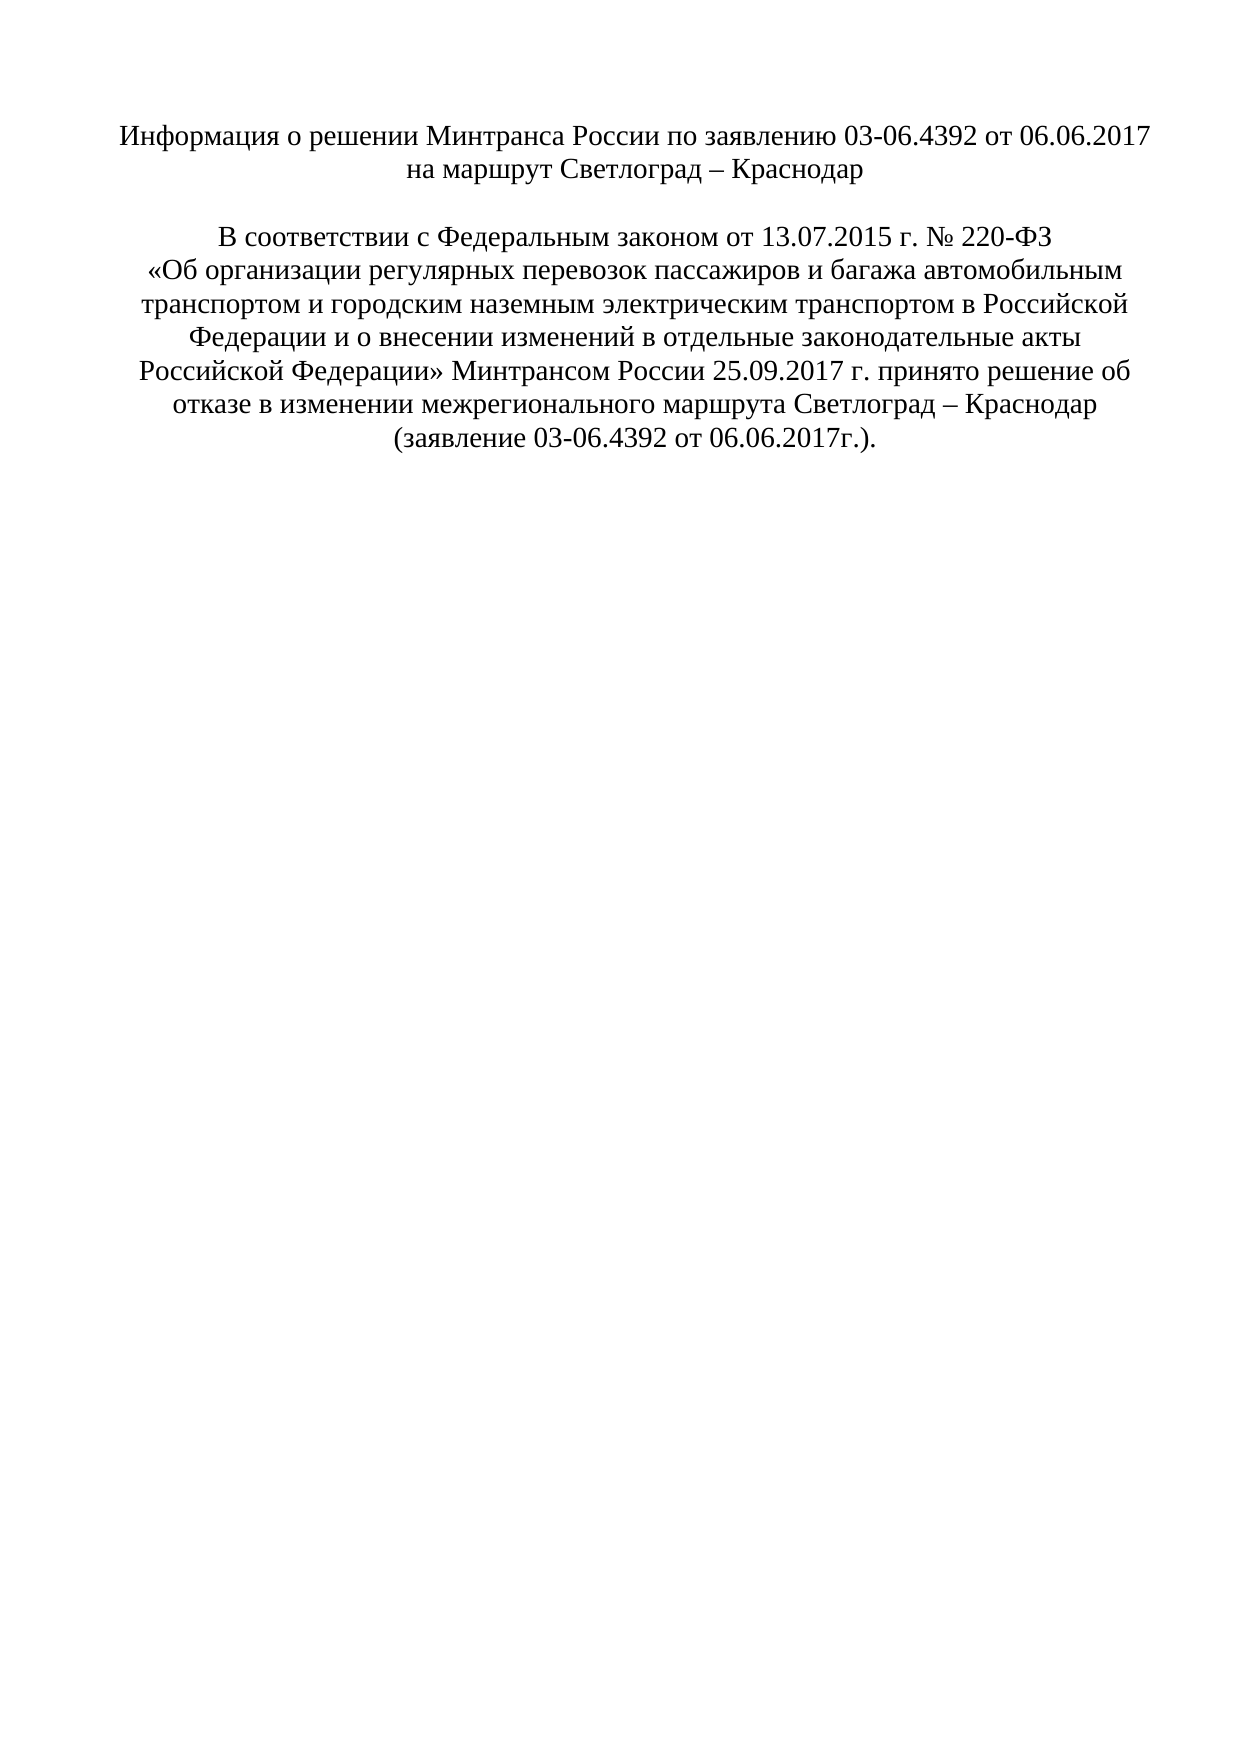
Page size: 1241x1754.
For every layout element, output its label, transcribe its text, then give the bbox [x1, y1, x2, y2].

text Информация о решении Минтранса России по заявлению 03-06.4392 от 06.06.2017 на маршрут Светлоград – Краснодар [118, 118, 1152, 185]
text В соответствии с Федеральным законом от 13.07.2015 г. № 220-ФЗ «Об организации регулярных перевозок пассажиров и багажа автомобильным транспортом и городским наземным электрическим транспортом в Российской Федерации и о внесении изменений в отдельные законодательные акты Российской Федерации» Минтрансом России 25.09.2017 г. принято решение об отказе в изменении межрегионального маршрута Светлоград – Краснодар (заявление 03-06.4392 от 06.06.2017г.). [118, 219, 1152, 453]
